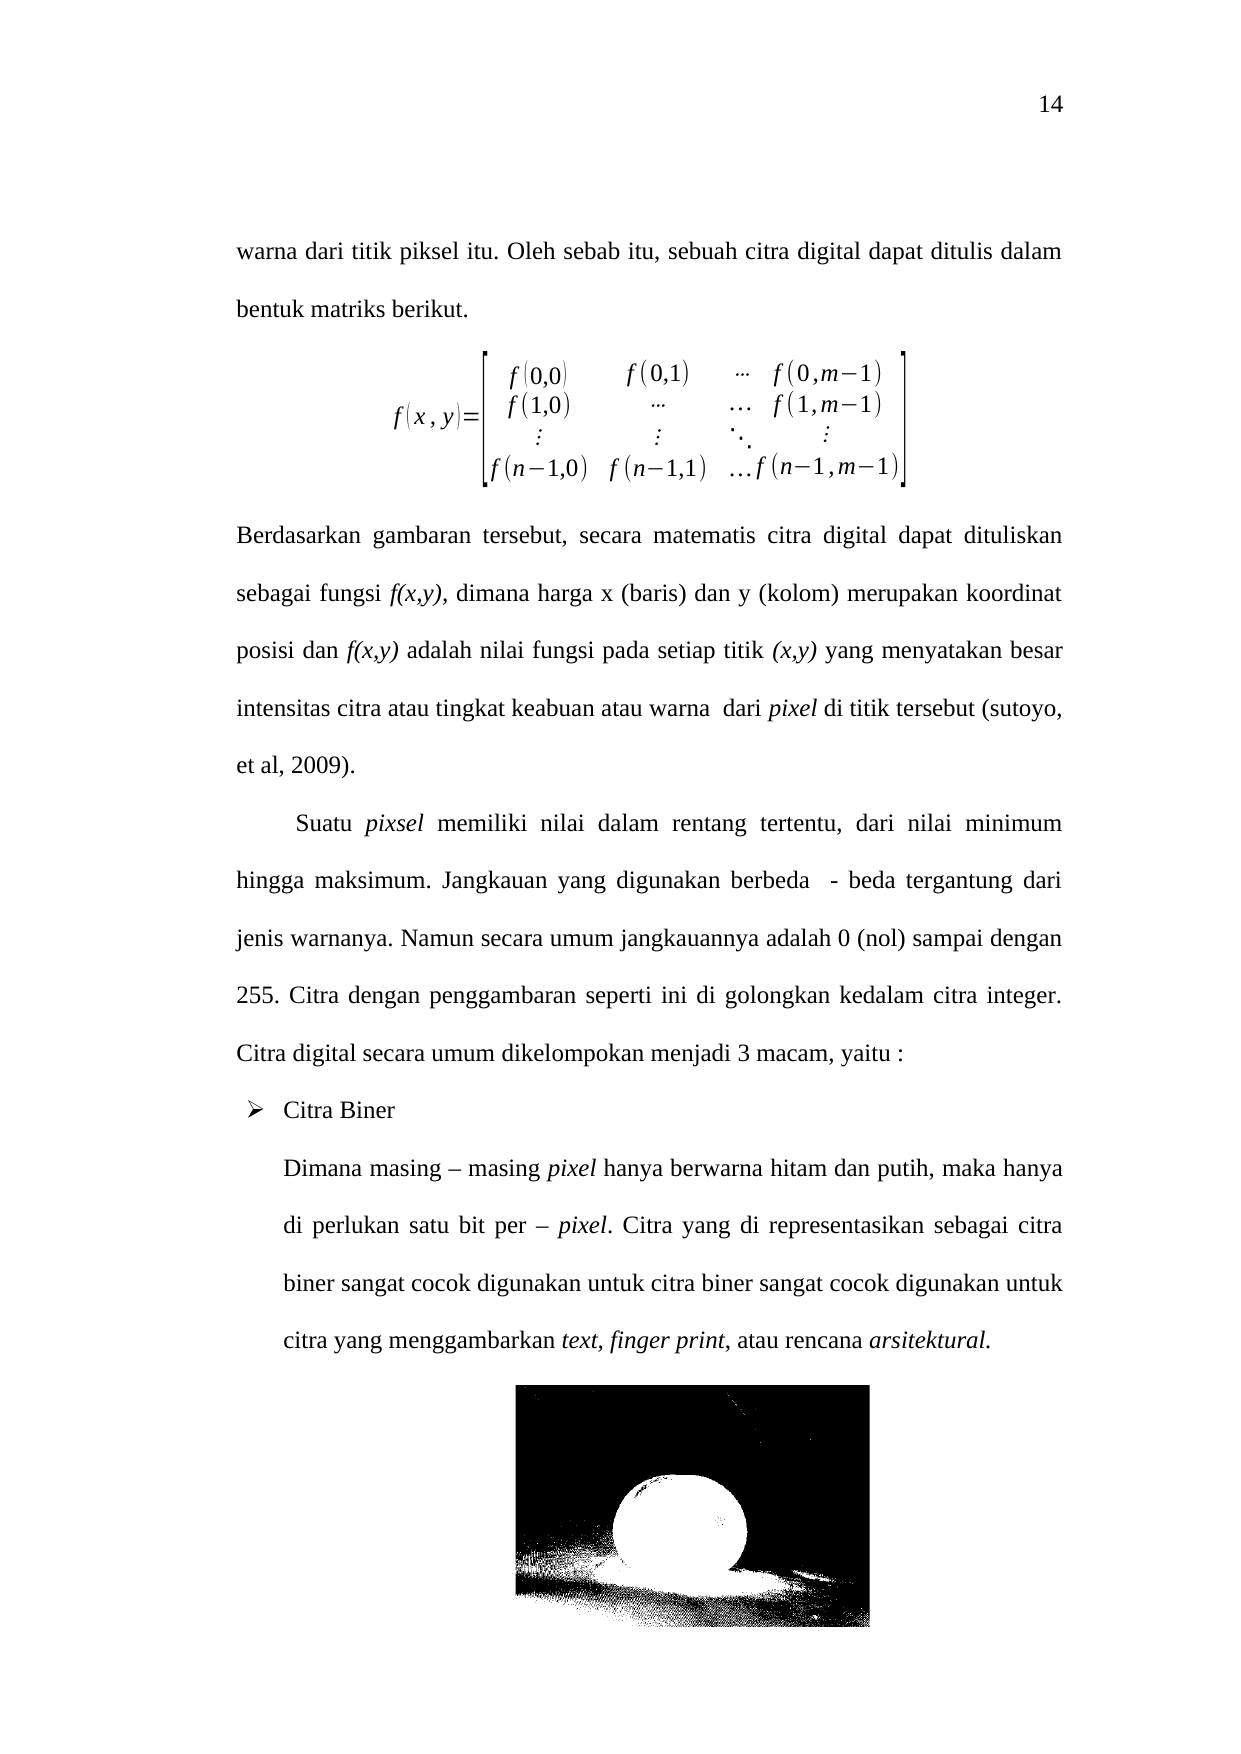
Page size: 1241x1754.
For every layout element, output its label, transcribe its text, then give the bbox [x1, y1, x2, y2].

text Berdasarkan gambaran tersebut, secara matematis citra digital dapat dituliskan sebagai fungsi f(x,y), dimana harga x (baris) dan y (kolom) merupakan koordinat posisi dan f(x,y) adalah nilai fungsi pada setiap titik (x,y) yang menyatakan besar intensitas citra atau tingkat keabuan atau warna dari pixel di titik tersebut (sutoyo, et al, 2009). [236, 520, 1063, 779]
list Citra Biner [246, 1095, 1063, 1124]
list Dimana masing – masing pixel hanya berwarna hitam dan putih, maka hanya di perlukan satu bit per – pixel. Citra yang di representasikan sebagai citra biner sangat cocok digunakan untuk citra biner sangat cocok digunakan untuk citra yang menggambarkan text, finger print, atau rencana arsitektural. [283, 1153, 1063, 1354]
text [236, 236, 1063, 322]
picture [515, 1385, 870, 1627]
text Suatu pixsel memiliki nilai dalam rentang tertentu, dari nilai minimum hingga maksimum. Jangkauan yang digunakan berbeda - beda tergantung dari jenis warnanya. Namun secara umum jangkauannya adalah 0 (nol) sampai dengan 255. Citra dengan penggambaran seperti ini di golongkan kedalam citra integer. Citra digital secara umum dikelompokan menjadi 3 macam, yaitu : [236, 808, 1063, 1066]
